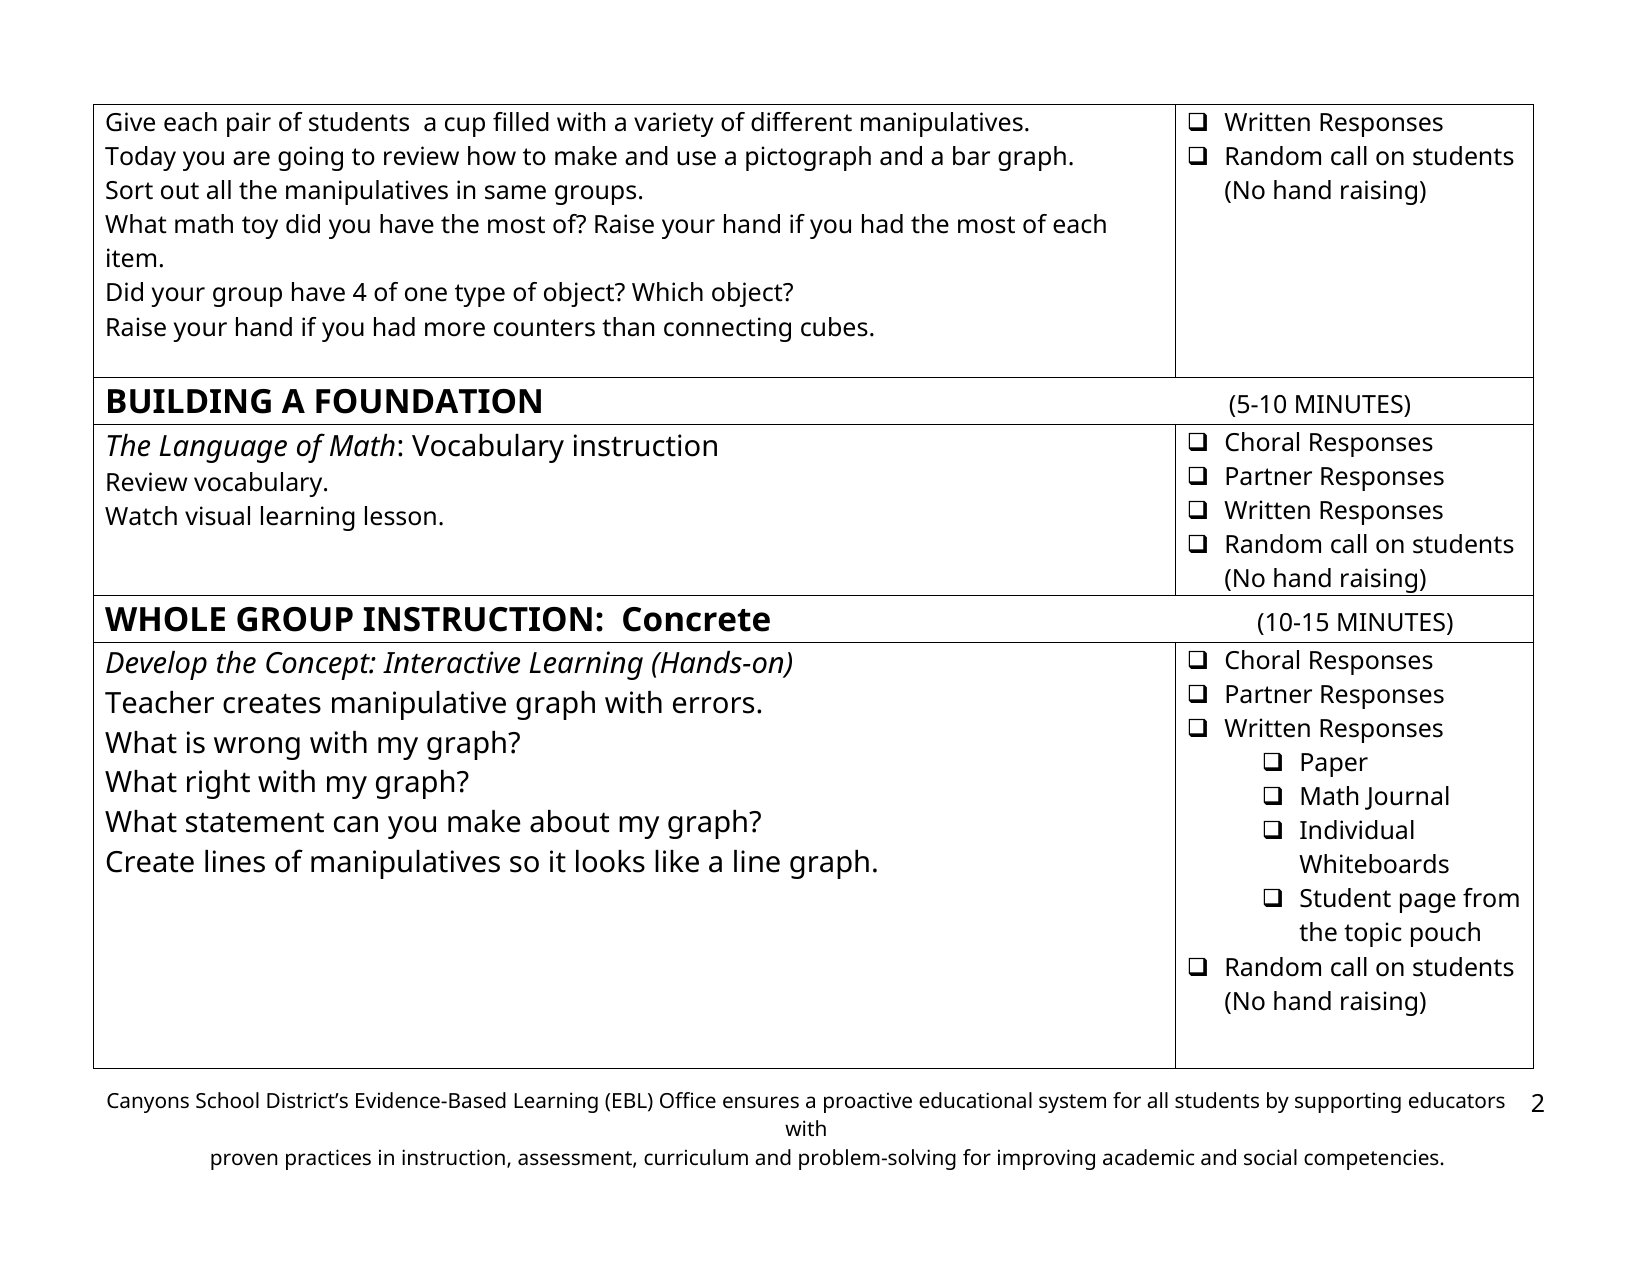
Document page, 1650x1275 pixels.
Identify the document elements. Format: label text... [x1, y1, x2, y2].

table_cell The Language of Math: Vocabulary instruction Review vocabulary. Watch visual learning lesson. [94, 425, 1175, 595]
table_cell Choral Responses Partner Responses Written Responses Random call on students (No hand raising) [1176, 425, 1533, 595]
table_cell Develop the Concept: Interactive Learning (Hands-on) Teacher creates manipulative graph with errors. What is wrong with my graph? What right with my graph? What statement can you make about my graph? Create lines of manipulatives so it looks like a line graph. [94, 643, 1175, 1068]
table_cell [1176, 105, 1533, 377]
table_cell Choral Responses Partner Responses Written Responses Paper Math Journal Individual Whiteboards Student page from the topic pouch Random call on students (No hand raising) [1176, 643, 1533, 1068]
table_cell WHOLE GROUP INSTRUCTION: Concrete (10-15 MINUTES) [94, 596, 1533, 642]
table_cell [94, 105, 1175, 377]
table_cell BUILDING A FOUNDATION (5-10 MINUTES) [94, 378, 1533, 424]
